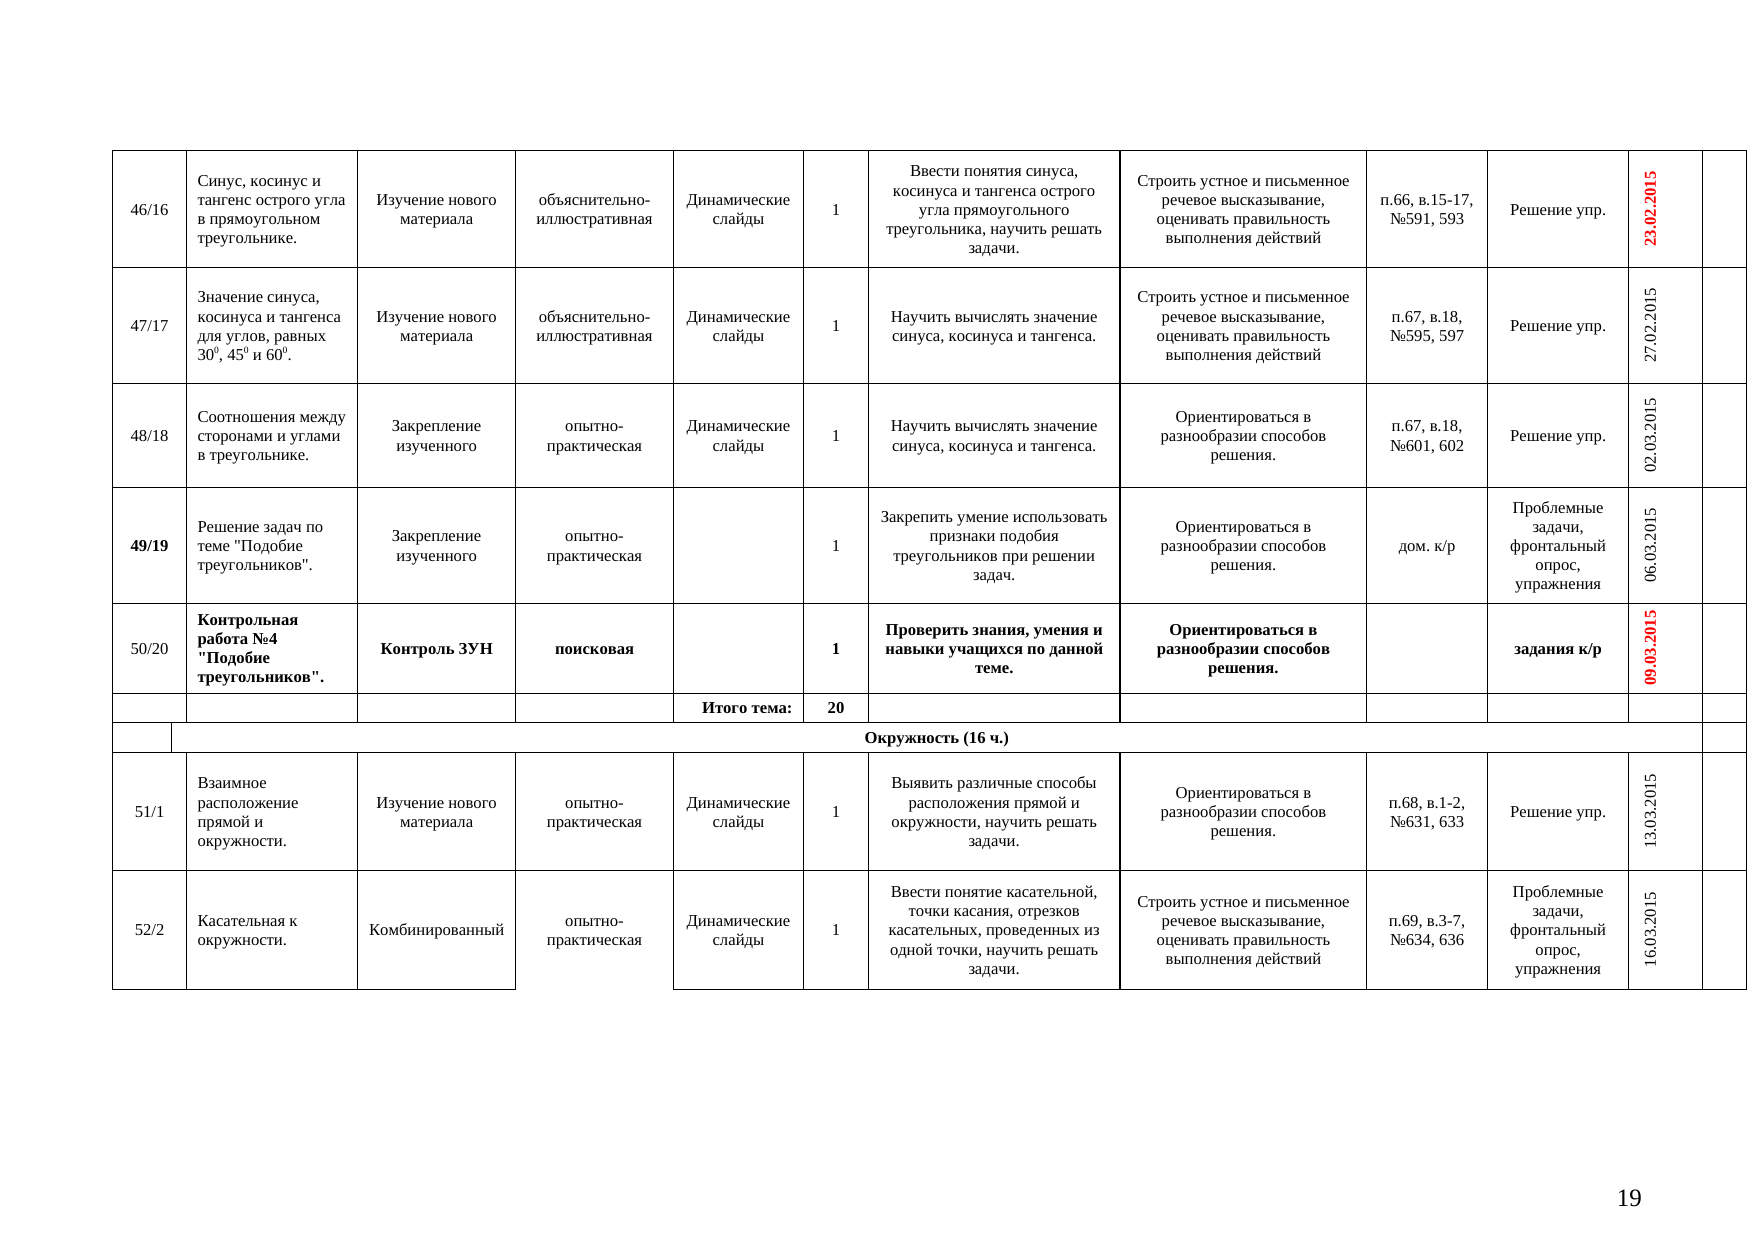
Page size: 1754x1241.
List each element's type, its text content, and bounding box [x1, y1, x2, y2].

table_cell [1367, 694, 1487, 722]
table_cell Касательная к окружности. [187, 871, 357, 988]
table_cell п.67, в.18, №595, 597 [1367, 268, 1487, 383]
table_cell Закрепление изученного [358, 384, 515, 487]
table_cell [516, 694, 673, 722]
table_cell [869, 871, 1119, 988]
table_cell Научить вычислять значение синуса, косинуса и тангенса. [869, 384, 1119, 487]
table_cell Ориентироваться в разнообразии способов решения. [1121, 384, 1366, 487]
table_cell 48/18 [113, 384, 186, 487]
table_cell Динамические слайды [674, 753, 803, 870]
table_cell [187, 694, 357, 722]
table_cell Выявить различные способы расположения прямой и окружности, научить решать задачи. [869, 753, 1119, 870]
table_cell 47/17 [113, 268, 186, 383]
table_cell Взаимное расположение прямой и окружности. [187, 753, 357, 870]
table_cell 1 [804, 488, 868, 603]
table_cell [674, 604, 803, 692]
table_cell 27.02.2015 [1629, 268, 1702, 383]
table_cell [1703, 723, 1746, 752]
table_cell 02.03.2015 [1629, 384, 1702, 487]
table_cell Динамические слайды [674, 384, 803, 487]
table_cell Ориентироваться в разнообразии способов решения. [1121, 753, 1366, 870]
table_cell Значение синуса, косинуса и тангенса для углов, равных 300, 450 и 600. [187, 268, 357, 383]
table_cell Решение упр. [1488, 384, 1628, 487]
table_cell Комбинированный [358, 871, 515, 988]
table_cell Итого тема: [674, 694, 803, 722]
table_cell Решение упр. [1488, 268, 1628, 383]
table_cell задания к/р [1488, 604, 1628, 692]
table_cell 16.03.2015 [1629, 871, 1702, 988]
table_cell 13.03.2015 [1629, 753, 1702, 870]
table_cell Соотношения между сторонами и углами в треугольнике. [187, 384, 357, 487]
table_cell [1703, 151, 1746, 267]
table_cell 06.03.2015 [1629, 488, 1702, 603]
table_cell Изучение нового материала [358, 151, 515, 267]
table_cell [1703, 604, 1746, 692]
table_cell Научить вычислять значение синуса, косинуса и тангенса. [869, 268, 1119, 383]
table_cell опытно-практическая [516, 384, 673, 487]
table_cell [358, 694, 515, 722]
table_cell 23.02.2015 [1629, 151, 1702, 267]
table_cell Проблемные задачи, фронтальный опрос, упражнения [1488, 488, 1628, 603]
table_cell Решение упр. [1488, 151, 1628, 267]
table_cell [1121, 151, 1366, 267]
table_cell [869, 694, 1119, 722]
table_cell п.69, в.3-7, №634, 636 [1367, 871, 1487, 988]
table_cell опытно-практическая [516, 753, 673, 870]
table_cell Ориентироваться в разнообразии способов решения. [1121, 604, 1366, 692]
table_cell Изучение нового материала [358, 753, 515, 870]
table_cell [1703, 694, 1746, 722]
table_cell 46/16 [113, 151, 186, 267]
table_cell дом. к/р [1367, 488, 1487, 603]
table_cell [1121, 694, 1366, 722]
table_cell 20 [804, 694, 868, 722]
table_cell [113, 723, 171, 752]
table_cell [1121, 871, 1366, 988]
table_cell поисковая [516, 604, 673, 692]
table_cell Контрольная работа №4 "Подобие треугольников". [187, 604, 357, 692]
table_cell 49/19 [113, 488, 186, 603]
table_cell 09.03.2015 [1629, 604, 1702, 692]
table_cell п.68, в.1-2, №631, 633 [1367, 753, 1487, 870]
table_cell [1488, 871, 1628, 988]
table_cell п.66, в.15-17, №591, 593 [1367, 151, 1487, 267]
table_cell 50/20 [113, 604, 186, 692]
table_cell объяснительно-иллюстративная [516, 268, 673, 383]
table_cell 1 [804, 268, 868, 383]
table_cell 51/1 [113, 753, 186, 870]
table_cell [1703, 488, 1746, 603]
table_cell 52/2 [113, 871, 186, 988]
table_cell Ориентироваться в разнообразии способов решения. [1121, 488, 1366, 603]
table_cell Решение упр. [1488, 753, 1628, 870]
table_cell Проверить знания, умения и навыки учащихся по данной теме. [869, 604, 1119, 692]
table_cell 1 [804, 151, 868, 267]
table_cell Закрепление изученного [358, 488, 515, 603]
table_cell [1629, 694, 1702, 722]
table_cell 1 [804, 384, 868, 487]
table_cell Решение задач по теме "Подобие треугольников". [187, 488, 357, 603]
table_cell [113, 694, 186, 722]
table_cell 1 [804, 753, 868, 870]
table_cell Синус, косинус и тангенс острого угла в прямоугольном треугольнике. [187, 151, 357, 267]
table_cell 1 [804, 871, 868, 988]
table_cell Ввести понятия синуса, косинуса и тангенса острого угла прямоугольного треугольника, научить решать задачи. [869, 151, 1119, 267]
table_cell опытно-практическая [516, 871, 673, 988]
table_cell объяснительно-иллюстративная [516, 151, 673, 267]
table_cell Динамические слайды [674, 268, 803, 383]
table_cell п.67, в.18, №601, 602 [1367, 384, 1487, 487]
table_cell Контроль ЗУН [358, 604, 515, 692]
table_cell [1703, 268, 1746, 383]
table_cell Изучение нового материала [358, 268, 515, 383]
table_cell [1703, 871, 1746, 988]
table_cell опытно-практическая [516, 488, 673, 603]
table_cell [1703, 384, 1746, 487]
table_cell Закрепить умение использовать признаки подобия треугольников при решении задач. [869, 488, 1119, 603]
table_cell [1367, 604, 1487, 692]
table_cell Динамические слайды [674, 871, 803, 988]
table_cell Окружность (16 ч.) [172, 723, 1702, 752]
table_cell Динамические слайды [674, 151, 803, 267]
table_cell [674, 488, 803, 603]
table_cell [1488, 694, 1628, 722]
table_cell Строить устное и письменное речевое высказывание, оценивать правильность выполнения действий [1121, 268, 1366, 383]
table_cell [1703, 753, 1746, 870]
table_cell 1 [804, 604, 868, 692]
